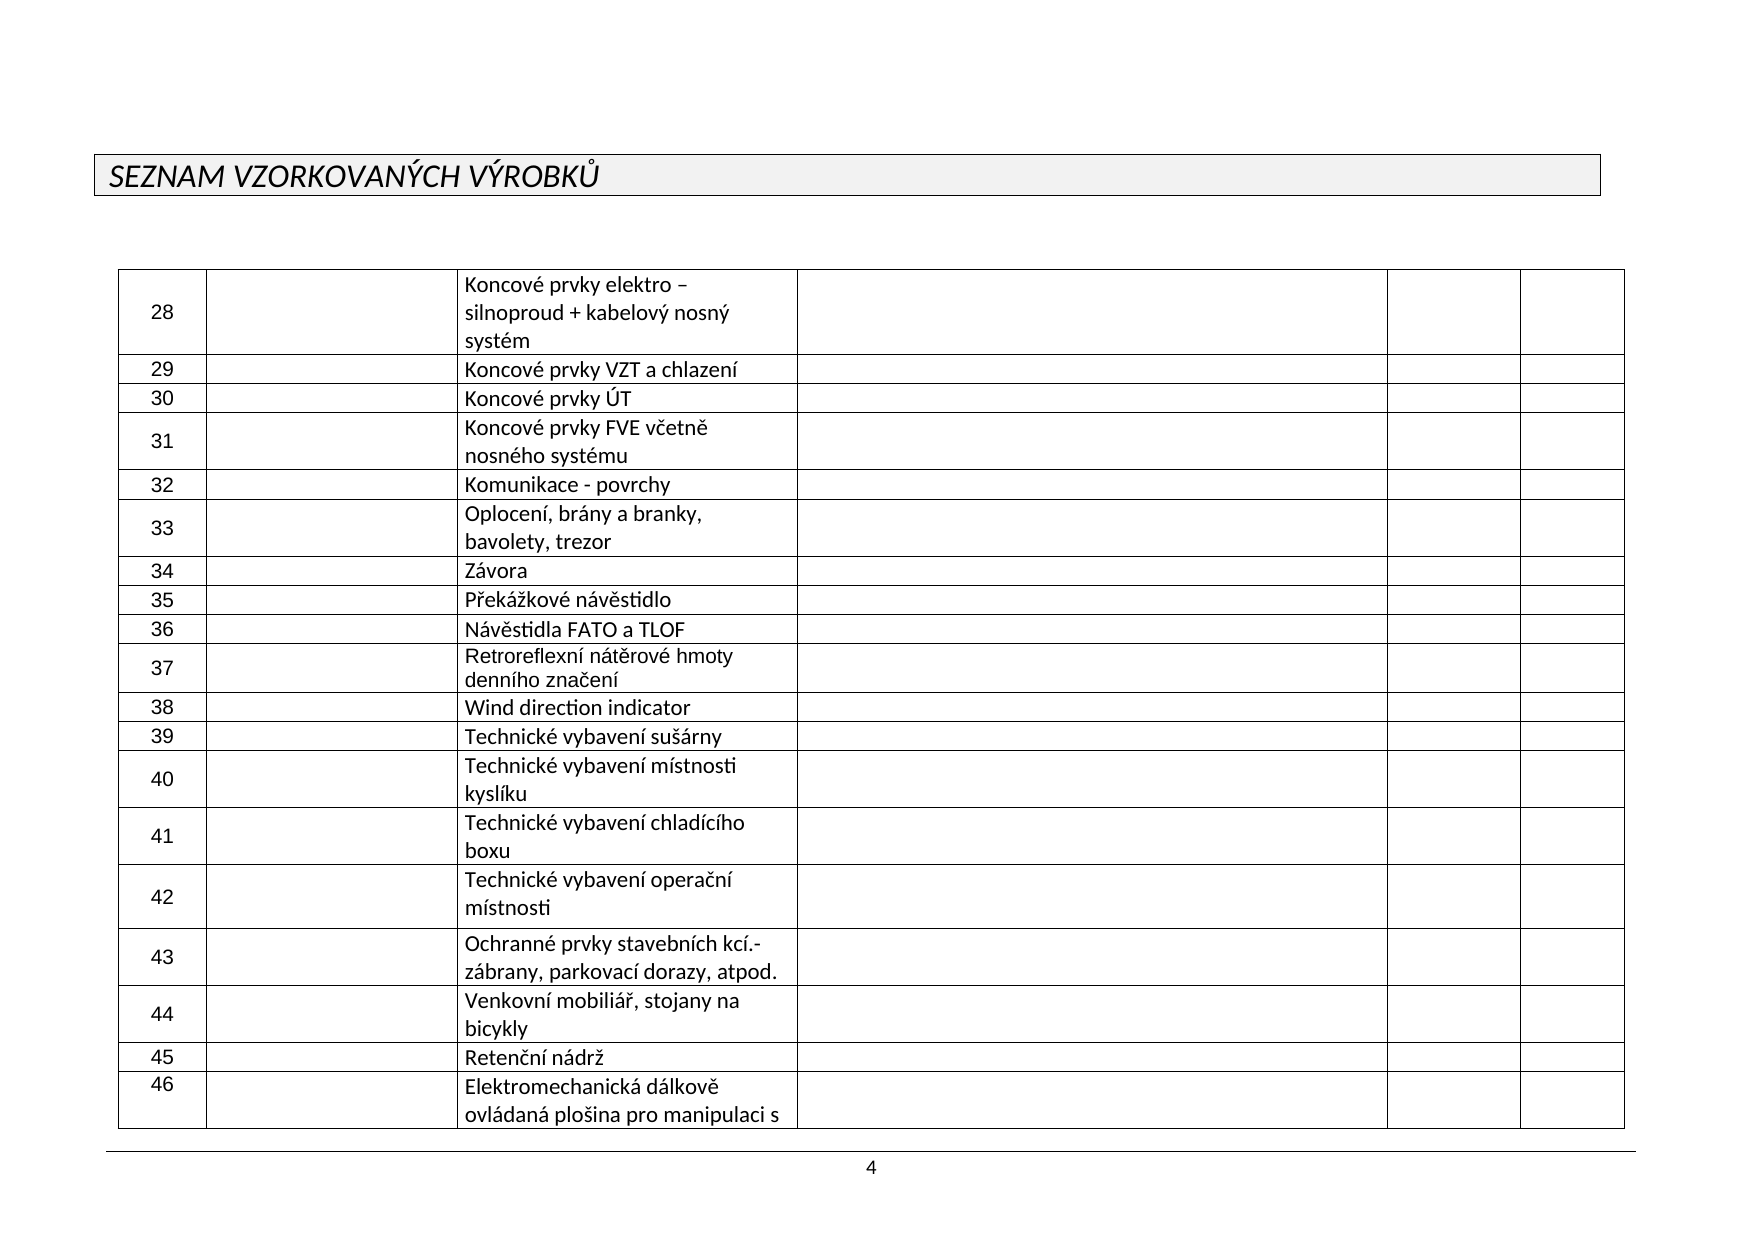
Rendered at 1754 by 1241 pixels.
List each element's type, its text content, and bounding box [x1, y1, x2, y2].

table_cell [1388, 929, 1520, 985]
table_cell Překážkové návěstidlo [458, 586, 797, 614]
table_cell [1388, 1043, 1520, 1071]
table_cell [1388, 751, 1520, 807]
table_cell [1521, 865, 1624, 928]
table_cell [207, 470, 457, 498]
table_cell [798, 986, 1387, 1042]
table_cell [1521, 1072, 1624, 1128]
table_cell [798, 722, 1387, 750]
table_cell [1521, 722, 1624, 750]
table_cell [798, 1072, 1387, 1128]
table_cell [798, 615, 1387, 643]
table_cell [1521, 413, 1624, 469]
table_cell 36 [119, 615, 206, 643]
table_cell Venkovní mobiliář, stojany na bicykly [458, 986, 797, 1042]
table_cell 45 [119, 1043, 206, 1071]
table_cell [798, 384, 1387, 412]
table_cell [798, 808, 1387, 864]
table_cell [207, 693, 457, 721]
table_cell [207, 808, 457, 864]
table_cell Technické vybavení chladícího boxu [458, 808, 797, 864]
table_cell Komunikace - povrchy [458, 470, 797, 498]
table_cell 34 [119, 557, 206, 584]
table_cell 35 [119, 586, 206, 614]
table_cell [1521, 470, 1624, 498]
table_cell Koncové prvky FVE včetně nosného systému [458, 413, 797, 469]
table_cell [1521, 586, 1624, 614]
table_cell [798, 929, 1387, 985]
table_cell [207, 615, 457, 643]
table_cell [1521, 355, 1624, 383]
table_cell [207, 986, 457, 1042]
table_cell [207, 865, 457, 928]
table_cell [1388, 500, 1520, 556]
table_cell [1388, 586, 1520, 614]
table_cell Koncové prvky ÚT [458, 384, 797, 412]
table_cell [1521, 693, 1624, 721]
table_cell 41 [119, 808, 206, 864]
table_cell [798, 500, 1387, 556]
table_cell [1521, 986, 1624, 1042]
table_cell [1388, 413, 1520, 469]
table_cell 39 [119, 722, 206, 750]
table_cell [1388, 615, 1520, 643]
table_cell [1388, 384, 1520, 412]
table_cell [1388, 722, 1520, 750]
table_cell [1521, 929, 1624, 985]
table_cell 33 [119, 500, 206, 556]
table_cell [798, 470, 1387, 498]
table_cell [1388, 470, 1520, 498]
table_cell [798, 1043, 1387, 1071]
table_cell [1521, 644, 1624, 692]
table_cell [798, 270, 1387, 354]
table_cell [1388, 693, 1520, 721]
table_cell 37 [119, 644, 206, 692]
table_cell [1521, 270, 1624, 354]
table_cell 40 [119, 751, 206, 807]
table_cell 46 [119, 1072, 206, 1128]
table_cell 30 [119, 384, 206, 412]
table_cell Závora [458, 557, 797, 584]
table_cell Koncové prvky elektro – silnoproud + kabelový nosný systém [458, 270, 797, 354]
table_cell [1521, 500, 1624, 556]
table_cell 28 [119, 270, 206, 354]
table_cell Návěstidla FATO a TLOF [458, 615, 797, 643]
table_cell 42 [119, 865, 206, 928]
table_cell [1521, 1043, 1624, 1071]
table_cell 43 [119, 929, 206, 985]
table_cell [1388, 865, 1520, 928]
table_cell [207, 1072, 457, 1128]
table_cell [207, 355, 457, 383]
table_cell [1388, 644, 1520, 692]
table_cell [458, 1072, 797, 1128]
table_cell [1521, 557, 1624, 584]
table_cell Retroreflexní nátěrové hmoty denního značení [458, 644, 797, 692]
table_cell [207, 270, 457, 354]
table_cell Wind direction indicator [458, 693, 797, 721]
table_cell 44 [119, 986, 206, 1042]
table_cell [798, 557, 1387, 584]
table_cell [798, 586, 1387, 614]
table_cell [1521, 615, 1624, 643]
table_cell [798, 413, 1387, 469]
table_cell [207, 557, 457, 584]
table_cell [1521, 384, 1624, 412]
table_cell 31 [119, 413, 206, 469]
table_cell [798, 355, 1387, 383]
table_cell Oplocení, brány a branky, bavolety, trezor [458, 500, 797, 556]
table_cell [798, 751, 1387, 807]
table_cell [1388, 808, 1520, 864]
table_cell 32 [119, 470, 206, 498]
table_cell [1388, 557, 1520, 584]
table_cell Retenční nádrž [458, 1043, 797, 1071]
table_cell [1521, 808, 1624, 864]
table_cell [207, 384, 457, 412]
table_cell Technické vybavení místnosti kyslíku [458, 751, 797, 807]
table_cell 38 [119, 693, 206, 721]
table_cell [798, 693, 1387, 721]
table_cell [207, 644, 457, 692]
table_cell [1388, 355, 1520, 383]
table_cell [207, 1043, 457, 1071]
table_cell [1388, 986, 1520, 1042]
table_cell [207, 586, 457, 614]
table_cell Technické vybavení operační místnosti [458, 865, 797, 928]
table_cell [1388, 270, 1520, 354]
table_cell [207, 722, 457, 750]
table_cell [1521, 751, 1624, 807]
table_cell [207, 413, 457, 469]
table_cell 29 [119, 355, 206, 383]
table_cell [207, 751, 457, 807]
table_cell Ochranné prvky stavebních kcí.- zábrany, parkovací dorazy, atpod. [458, 929, 797, 985]
table_cell Koncové prvky VZT a chlazení [458, 355, 797, 383]
table_cell Technické vybavení sušárny [458, 722, 797, 750]
table_cell [207, 929, 457, 985]
table_cell [207, 500, 457, 556]
table_cell [1388, 1072, 1520, 1128]
table_cell [798, 865, 1387, 928]
table_cell [798, 644, 1387, 692]
